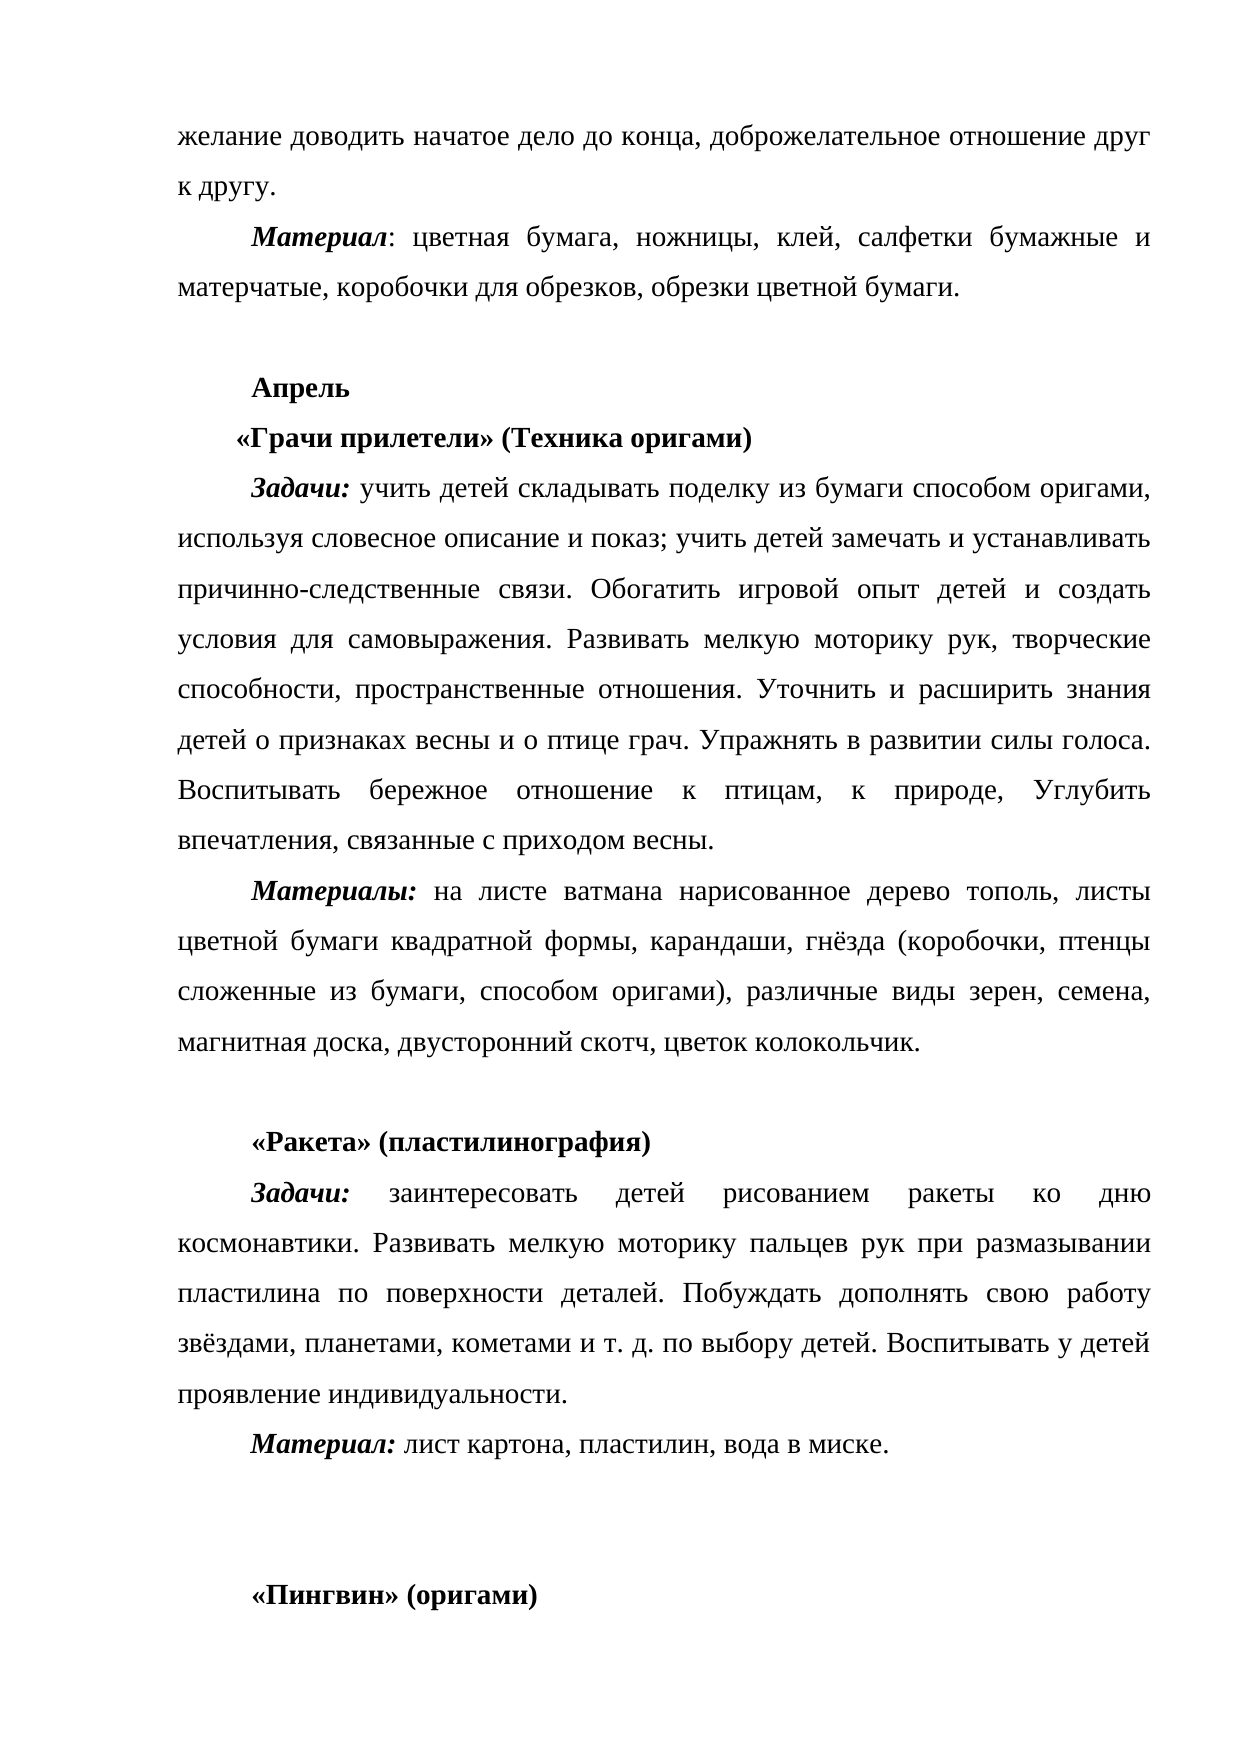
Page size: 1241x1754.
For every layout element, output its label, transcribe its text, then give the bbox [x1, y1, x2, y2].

text Материал: лист картона, пластилин, вода в миске. [177, 1426, 1152, 1460]
text «Ракета» (пластилинография) [177, 1124, 1152, 1158]
text Материалы: на листе ватмана нарисованное дерево тополь, листы цветной бумаги квадратной формы, карандаши, гнёзда (коробочки, птенцы сложенные из бумаги, способом оригами), различные виды зерен, семена, магнитная доска, двусторонний скотч, цветок колокольчик. [177, 873, 1152, 1057]
text Задачи: заинтересовать детей рисованием ракеты ко дню космонавтики. Развивать мелкую моторику пальцев рук при размазывании пластилина по поверхности деталей. Побуждать дополнять свою работу звёздами, планетами, кометами и т. д. по выбору детей. Воспитывать у детей проявление индивидуальности. [177, 1175, 1152, 1409]
text «Грачи прилетели» (Техника оригами) [177, 420, 1152, 453]
text Задачи: учить детей складывать поделку из бумаги способом оригами, используя словесное описание и показ; учить детей замечать и устанавливать причинно-следственные связи. Обогатить игровой опыт детей и создать условия для самовыражения. Развивать мелкую моторику рук, творческие способности, пространственные отношения. Уточнить и расширить знания детей о признаках весны и о птице грач. Упражнять в развитии силы голоса. Воспитывать бережное отношение к птицам, к природе, Углубить впечатления, связанные с приходом весны. [177, 470, 1152, 856]
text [177, 118, 1152, 202]
text Материал: цветная бумага, ножницы, клей, салфетки бумажные и матерчатые, коробочки для обрезков, обрезки цветной бумаги. [177, 219, 1152, 303]
text Апрель [177, 370, 1152, 403]
text «Пингвин» (оригами) [177, 1577, 1152, 1611]
